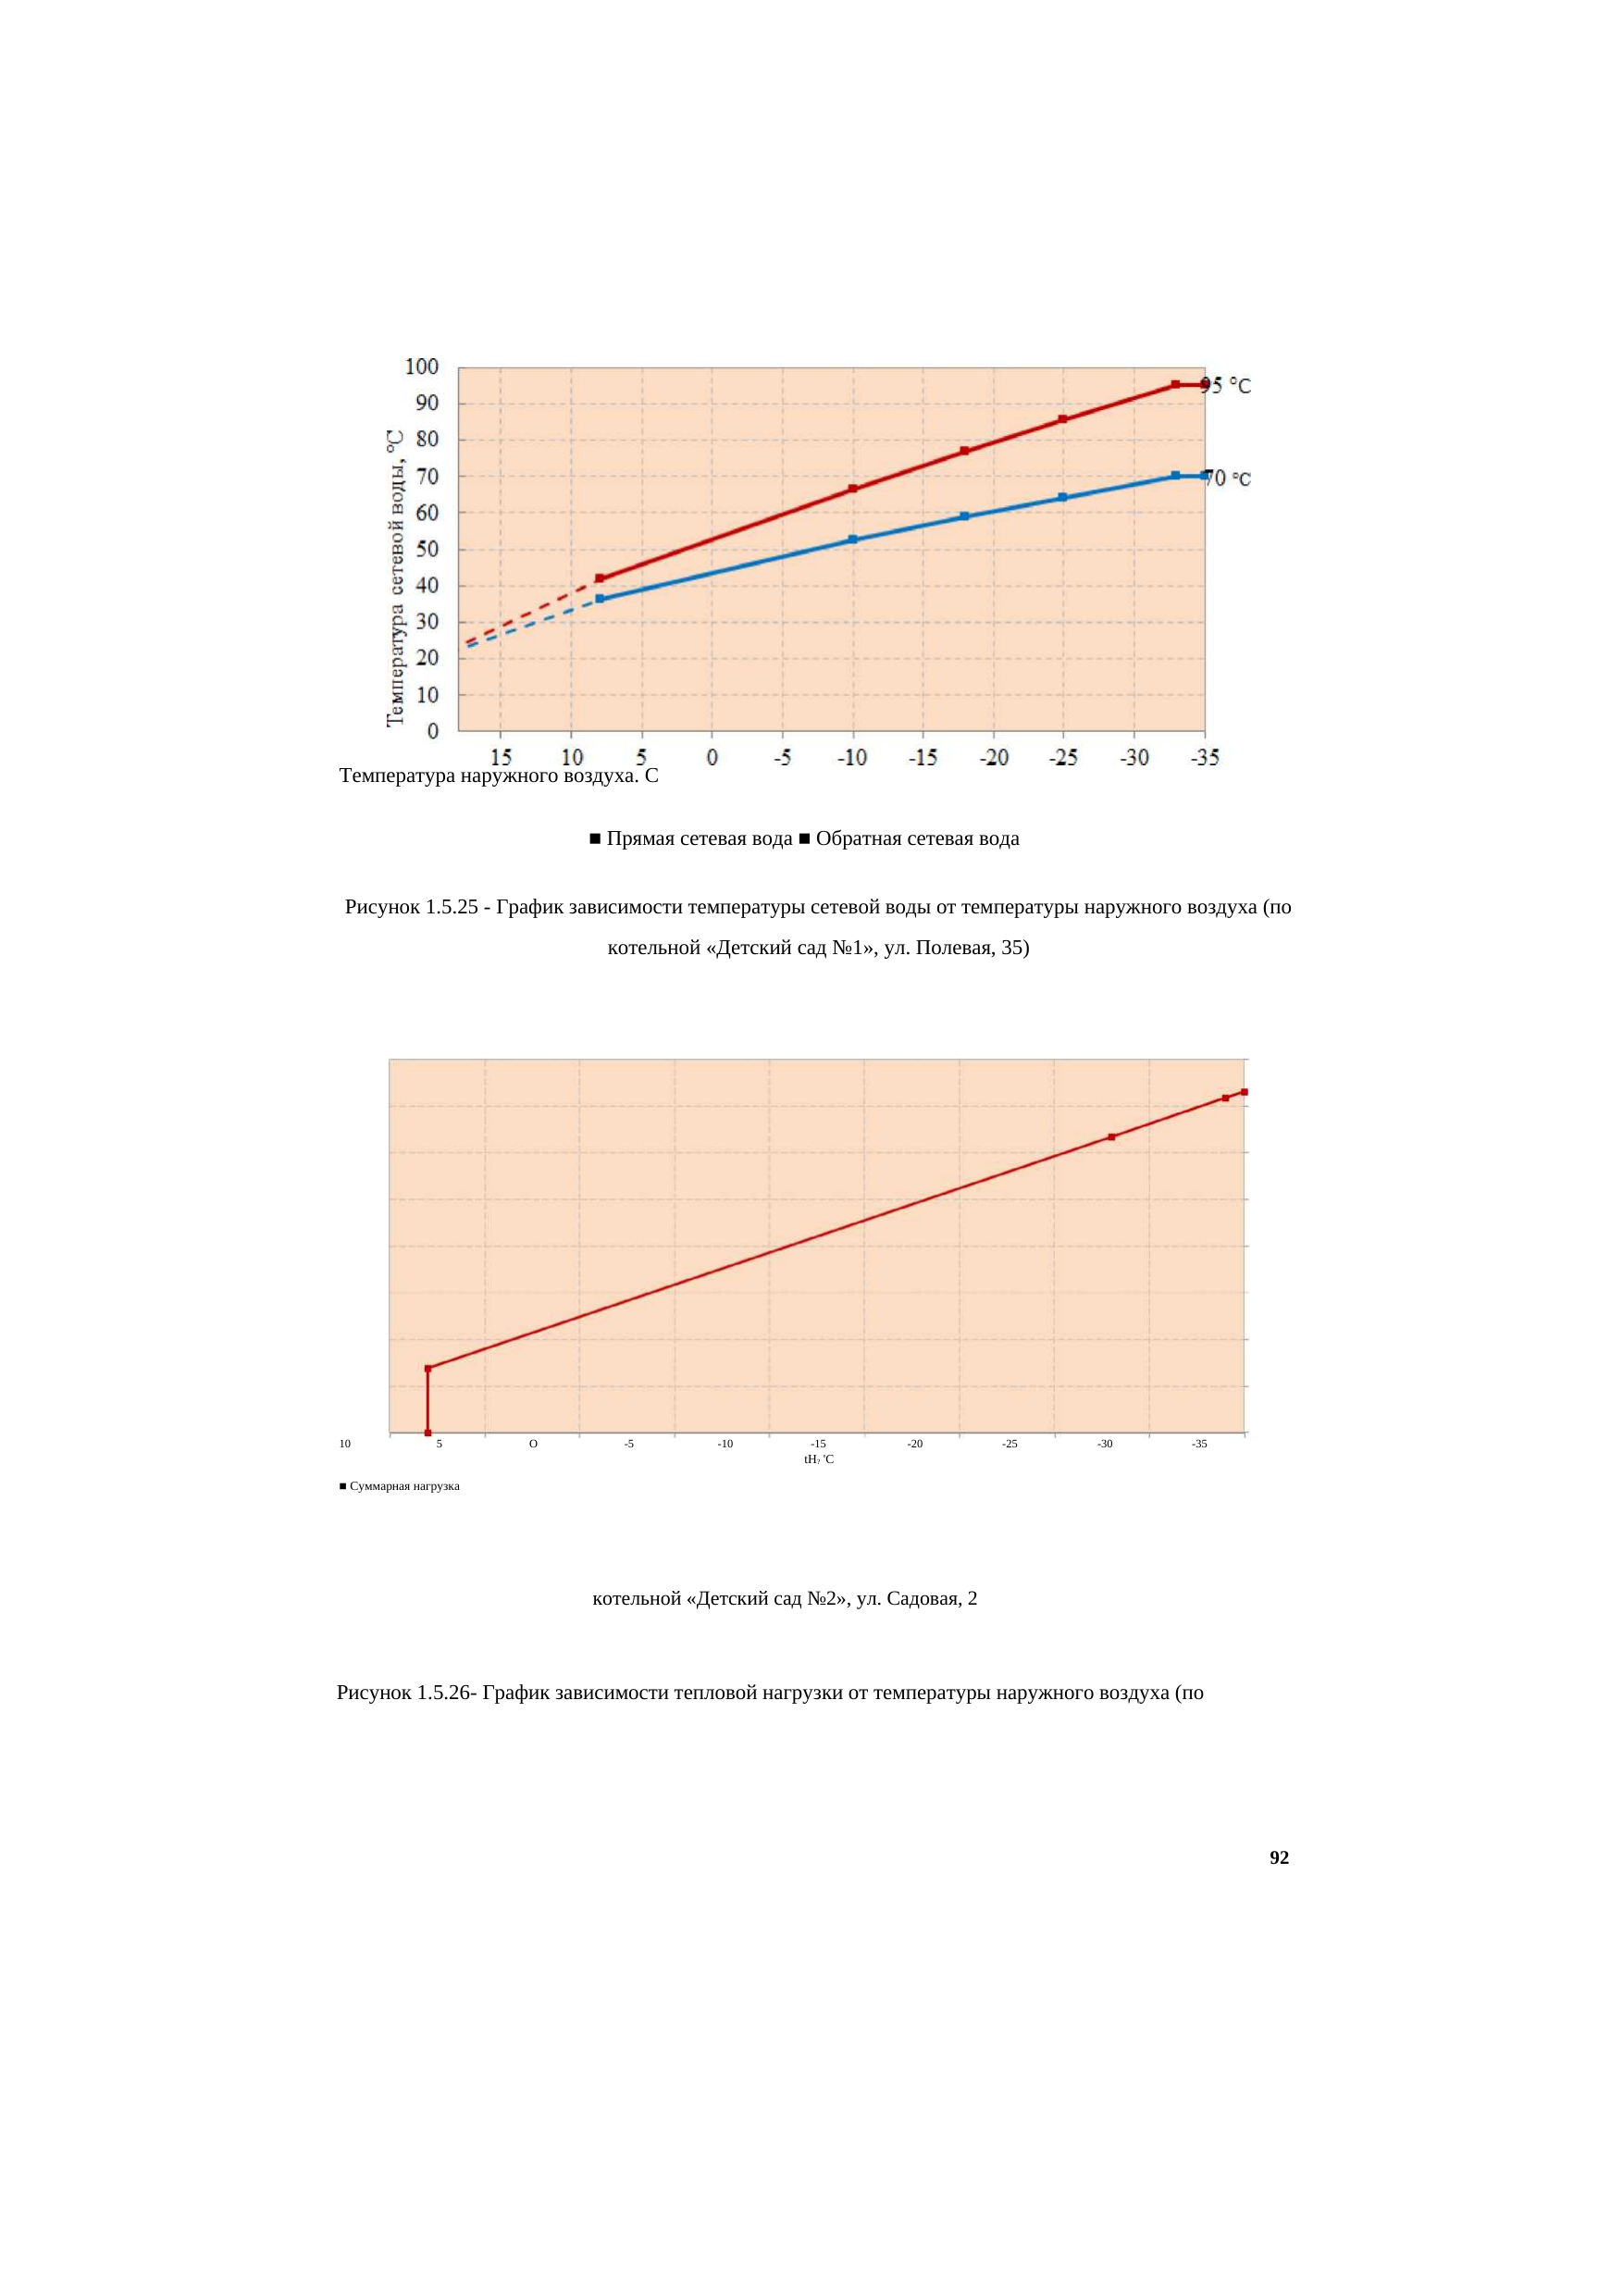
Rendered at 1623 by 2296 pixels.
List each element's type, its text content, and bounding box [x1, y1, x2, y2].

text Температура наружного воздуха. С [339, 765, 1298, 787]
text котельной «Детский сад №2», ул. Садовая, 2 [592, 1589, 978, 1609]
picture [388, 1058, 1250, 1439]
text Рисунок 1.5.25 - График зависимости температуры сетевой воды от температуры наружного воздуха (по котельной «Детский сад №1», ул. Полевая, 35) [339, 882, 1298, 962]
text ■ Прямая сетевая вода ■ Обратная сетевая вода [339, 828, 1270, 850]
picture [387, 358, 1251, 765]
